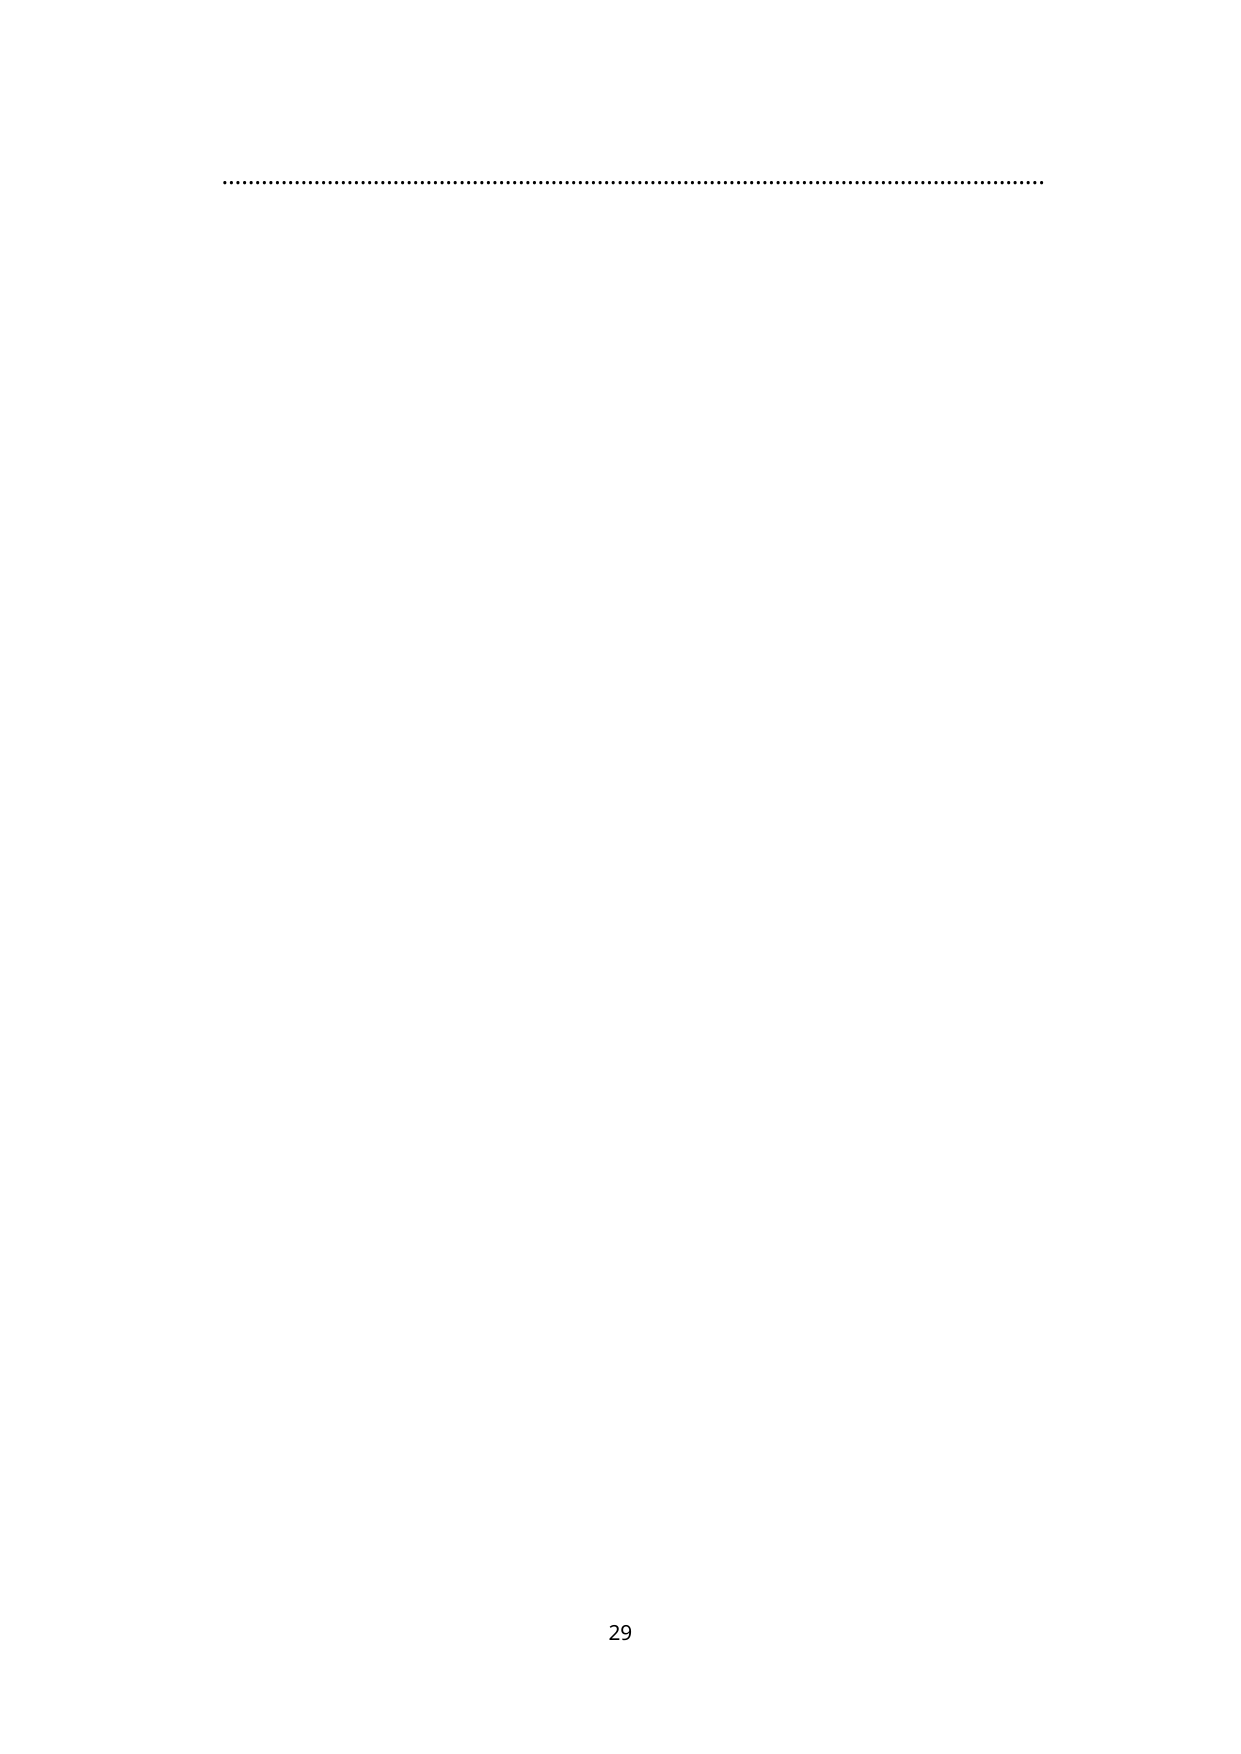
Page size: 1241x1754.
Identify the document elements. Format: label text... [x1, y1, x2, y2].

text …………………………………………………………………………………………………………….. [221, 157, 1092, 191]
